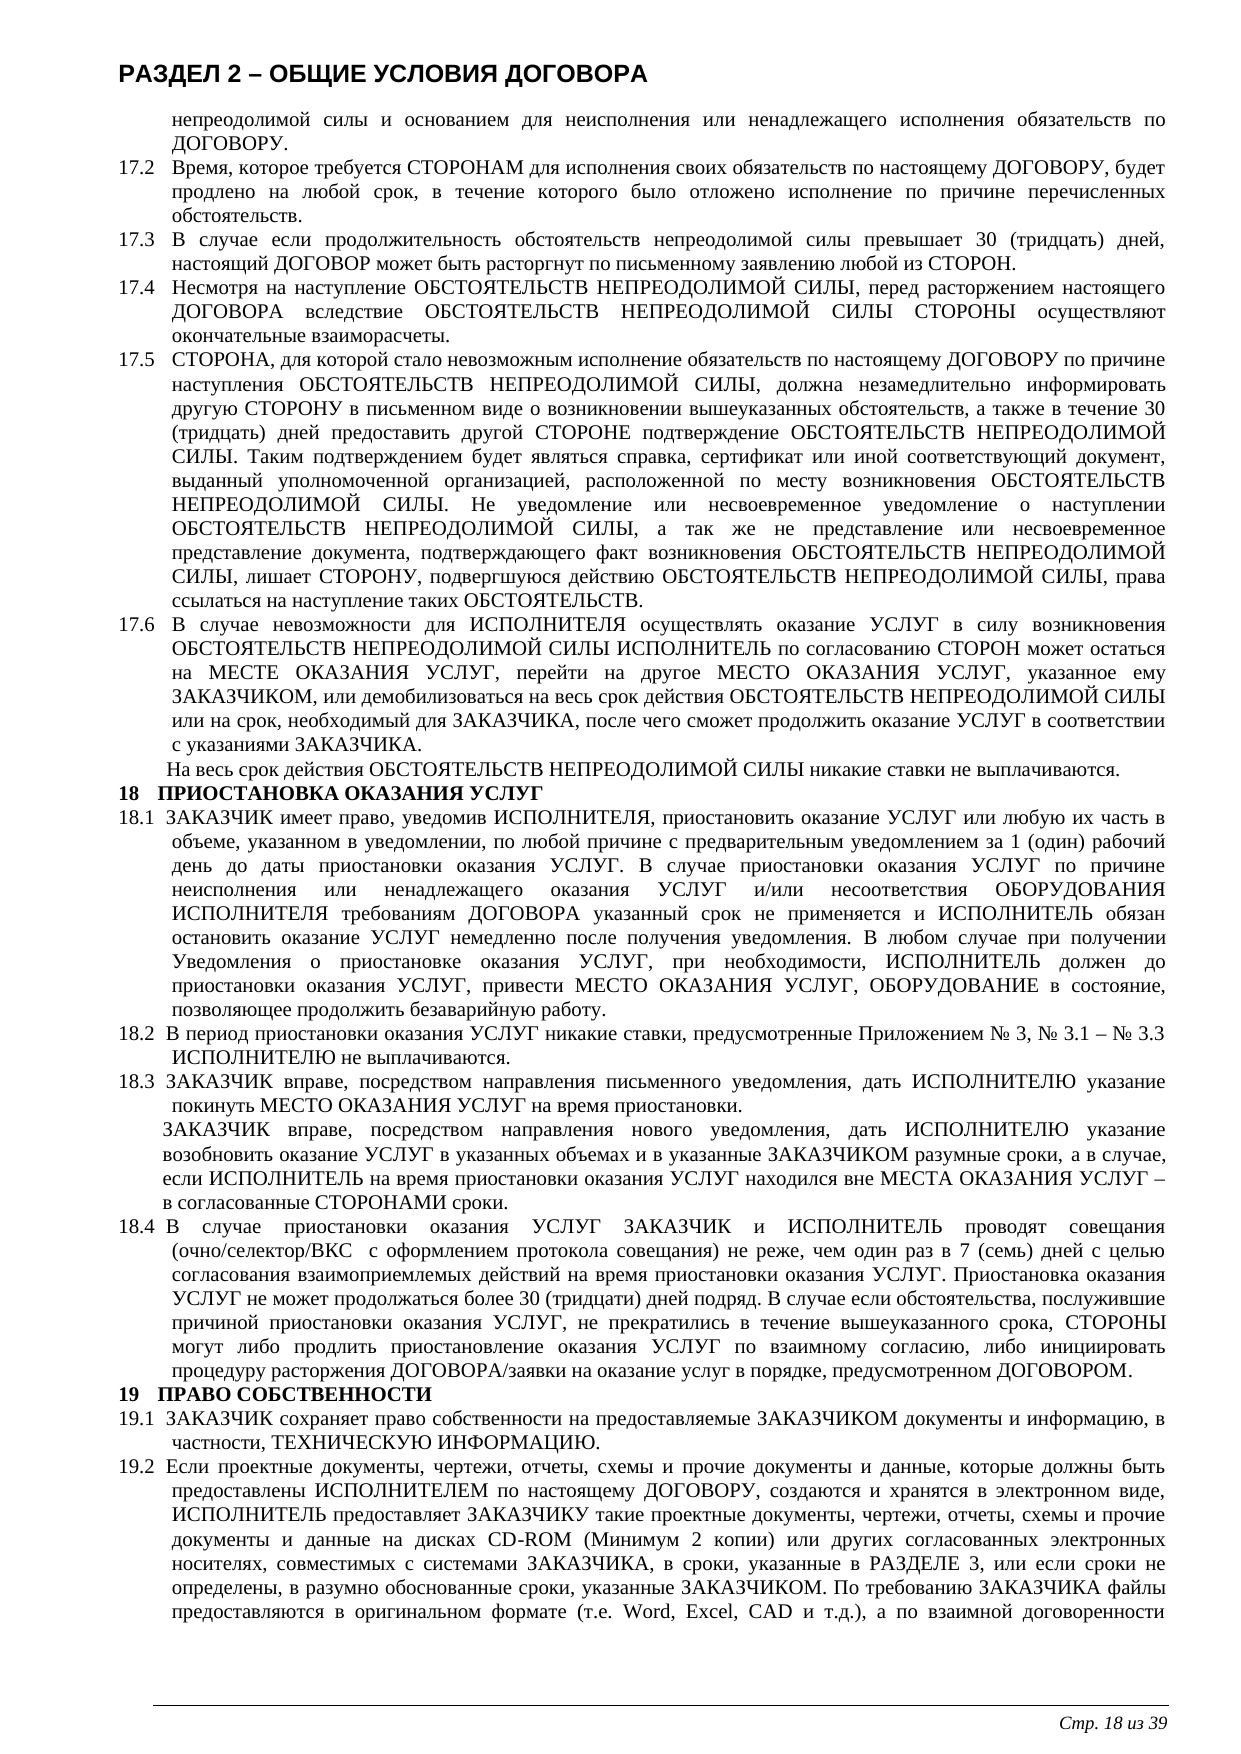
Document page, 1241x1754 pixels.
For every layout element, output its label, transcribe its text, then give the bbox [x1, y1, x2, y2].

list ПРАВО СОБСТВЕННОСТИ [118, 1382, 1167, 1406]
list СТОРОНА, для которой стало невозможным исполнение обязательств по настоящему ДОГОВОРУ по причине наступления ОБСТОЯТЕЛЬСТВ НЕПРЕОДОЛИМОЙ СИЛЫ, должна незамедлительно информировать другую СТОРОНУ в письменном виде о возникновении вышеуказанных обстоятельств, а также в течение 30 (тридцать) дней предоставить другой СТОРОНЕ подтверждение ОБСТОЯТЕЛЬСТВ НЕПРЕОДОЛИМОЙ СИЛЫ. Таким подтверждением будет являться справка, сертификат или иной соответствующий документ, выданный уполномоченной организацией, расположенной по месту возникновения ОБСТОЯТЕЛЬСТВ НЕПРЕОДОЛИМОЙ СИЛЫ. Не уведомление или несвоевременное уведомление о наступлении ОБСТОЯТЕЛЬСТВ НЕПРЕОДОЛИМОЙ СИЛЫ, а так же не представление или несвоевременное представление документа, подтверждающего факт возникновения ОБСТОЯТЕЛЬСТВ НЕПРЕОДОЛИМОЙ СИЛЫ, лишает СТОРОНУ, подвергшуюся действию ОБСТОЯТЕЛЬСТВ НЕПРЕОДОЛИМОЙ СИЛЫ, права ссылаться на наступление таких ОБСТОЯТЕЛЬСТВ. [118, 347, 1167, 612]
list В случае приостановки оказания УСЛУГ ЗАКАЗЧИК и ИСПОЛНИТЕЛЬ проводят совещания (очно/селектор/ВКС с оформлением протокола совещания) не реже, чем один раз в 7 (семь) дней с целью согласования взаимоприемлемых действий на время приостановки оказания УСЛУГ. Приостановка оказания УСЛУГ не может продолжаться более 30 (тридцати) дней подряд. В случае если обстоятельства, послужившие причиной приостановки оказания УСЛУГ, не прекратились в течение вышеуказанного срока, стороны могут либо продлить приостановление оказания УСЛУГ по взаимному согласию, либо инициировать процедуру расторжения ДОГОВОРА/заявки на оказание услуг в порядке, предусмотренном ДОГОВОРОМ. [118, 1214, 1167, 1382]
text На весь срок действия ОБСТОЯТЕЛЬСТВ НЕПРЕОДОЛИМОЙ СИЛЫ никакие ставки не выплачиваются. [166, 756, 1167, 781]
list В период приостановки оказания УСЛУГ никакие ставки, предусмотренные Приложением № 3, № 3.1 – № 3.3 ИСПОЛНИТЕЛЮ не выплачиваются. [118, 1021, 1167, 1069]
list ЗАКАЗЧИК вправе, посредством направления письменного уведомления, дать ИСПОЛНИТЕЛЮ указание покинуть МЕСТО ОКАЗАНИЯ УСЛУГ на время приостановки. [118, 1069, 1167, 1117]
list В случае если продолжительность обстоятельств непреодолимой силы превышает 30 (тридцать) дней, настоящий ДОГОВОР может быть расторгнут по письменному заявлению любой из СТОРОН. [118, 227, 1167, 275]
list Время, которое требуется СТОРОНАМ для исполнения своих обязательств по настоящему ДОГОВОРУ, будет продлено на любой срок, в течение которого было отложено исполнение по причине перечисленных обстоятельств. [118, 155, 1167, 227]
list ЗАКАЗЧИК сохраняет право собственности на предоставляемые ЗАКАЗЧИКОМ документы и информацию, в частности, ТЕХНИЧЕСКУЮ ИНФОРМАЦИЮ. [118, 1406, 1167, 1454]
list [118, 1454, 1167, 1623]
list ЗАКАЗЧИК имеет право, уведомив ИСПОЛНИТЕЛЯ, приостановить оказание УСЛУГ или любую их часть в объеме, указанном в уведомлении, по любой причине c предварительным уведомлением за 1 (один) рабочий день до даты приостановки оказания УСЛУГ. В случае приостановки оказания УСЛУГ по причине неисполнения или ненадлежащего оказания УСЛУГ и/или несоответствия ОБОРУДОВАНИЯ ИСПОЛНИТЕЛЯ требованиям ДОГОВОРА указанный срок не применяется и ИСПОЛНИТЕЛЬ обязан остановить оказание УСЛУГ немедленно после получения уведомления. В любом случае при получении Уведомления о приостановке оказания УСЛУГ, при необходимости, ИСПОЛНИТЕЛЬ должен до приостановки оказания УСЛУГ, привести МЕСТО ОКАЗАНИЯ УСЛУГ, ОБОРУДОВАНИЕ в состояние, позволяющее продолжить безаварийную работу. [118, 804, 1167, 1021]
list Несмотря на наступление ОБСТОЯТЕЛЬСТВ НЕПРЕОДОЛИМОЙ СИЛЫ, перед расторжением настоящего ДОГОВОРА вследствие ОБСТОЯТЕЛЬСТВ НЕПРЕОДОЛИМОЙ СИЛЫ СТОРОНЫ осуществляют окончательные взаиморасчеты. [118, 275, 1167, 347]
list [118, 107, 1167, 155]
list В случае невозможности для ИСПОЛНИТЕЛЯ осуществлять оказание УСЛУГ в силу возникновения ОБСТОЯТЕЛЬСТВ НЕПРЕОДОЛИМОЙ СИЛЫ ИСПОЛНИТЕЛЬ по согласованию СТОРОН может остаться на МЕСТЕ ОКАЗАНИЯ УСЛУГ, перейти на другое МЕСТО ОКАЗАНИЯ УСЛУГ, указанное ему ЗАКАЗЧИКОМ, или демобилизоваться на весь срок действия ОБСТОЯТЕЛЬСТВ НЕПРЕОДОЛИМОЙ СИЛЫ или на срок, необходимый для ЗАКАЗЧИКА, после чего сможет продолжить оказание УСЛУГ в соответствии с указаниями ЗАКАЗЧИКА. [118, 612, 1167, 756]
list ЗАКАЗЧИК вправе, посредством направления нового уведомления, дать ИСПОЛНИТЕЛЮ указание возобновить оказание УСЛУГ в указанных объемах и в указанные ЗАКАЗЧИКОМ разумные сроки, а в случае, если ИСПОЛНИТЕЛЬ на время приостановки оказания УСЛУГ находился вне МЕСТА ОКАЗАНИЯ УСЛУГ – в согласованные СТОРОНАМИ сроки. [162, 1117, 1167, 1214]
list ПРИОСТАНОВКА ОКАЗАНИЯ УСЛУГ [118, 781, 1167, 804]
